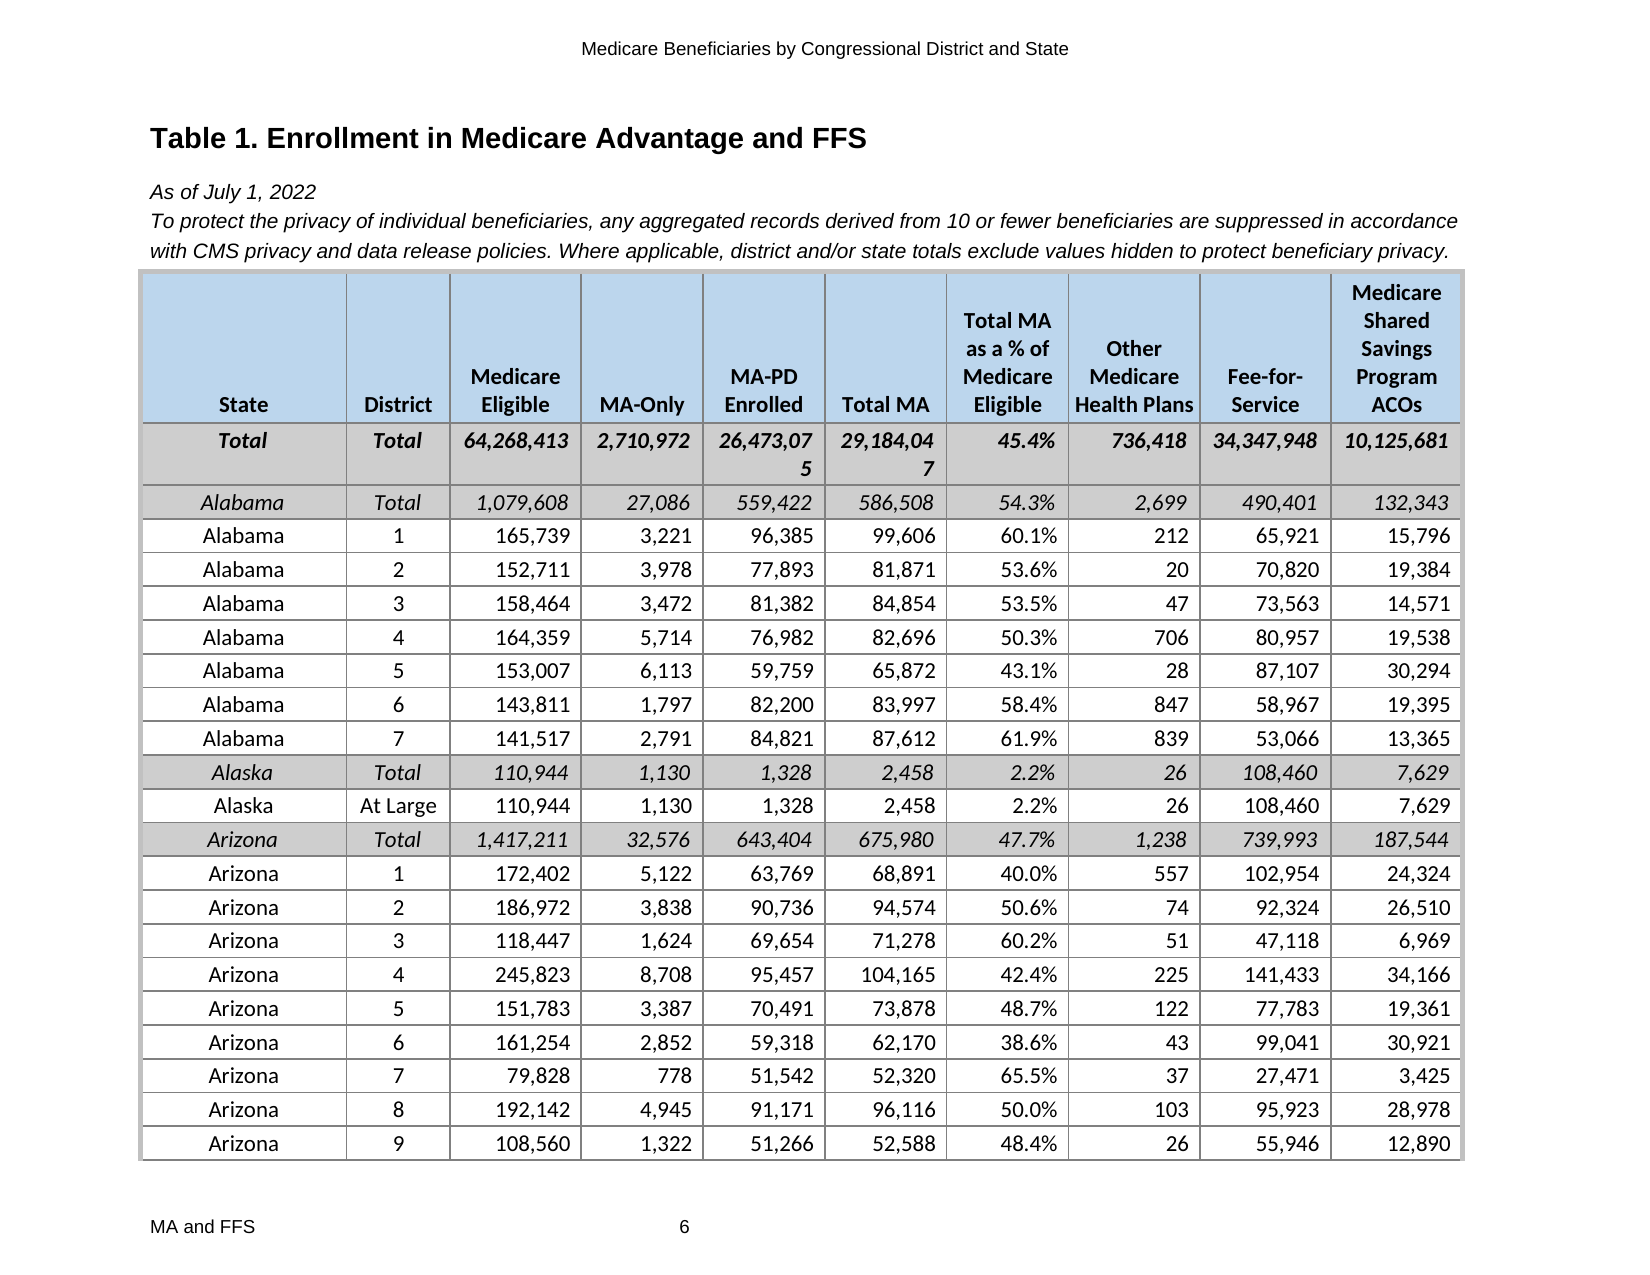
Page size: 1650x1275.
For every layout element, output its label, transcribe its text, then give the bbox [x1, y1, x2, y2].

table_cell 110,944 [451, 756, 580, 788]
table_cell 141,433 [1201, 958, 1330, 990]
table_cell 1,079,608 [451, 486, 580, 518]
table_cell 87,612 [826, 722, 946, 754]
table_cell 43 [1069, 1026, 1199, 1058]
table_cell Alabama [143, 621, 346, 653]
table_cell 34,166 [1332, 958, 1460, 990]
table_cell 1,328 [704, 756, 824, 788]
table_cell 19,384 [1332, 553, 1460, 585]
table_cell 73,878 [826, 992, 946, 1024]
table_cell 7,629 [1332, 756, 1460, 788]
table_cell 122 [1069, 992, 1199, 1024]
table_cell 19,395 [1332, 688, 1460, 720]
table_cell 52,320 [826, 1060, 946, 1092]
table_cell 19,361 [1332, 992, 1460, 1024]
table_cell 26 [1069, 756, 1199, 788]
table_cell 2 [347, 891, 449, 923]
table_cell 187,544 [1332, 823, 1460, 855]
table_cell 32,576 [582, 823, 702, 855]
table_cell 77,783 [1201, 992, 1330, 1024]
table_cell 59,759 [704, 655, 824, 687]
table_cell 14,571 [1332, 587, 1460, 619]
table_cell Arizona [143, 992, 346, 1024]
table_cell Total [347, 424, 449, 484]
table_cell 70,820 [1201, 553, 1330, 585]
table_cell 40.0% [947, 857, 1068, 889]
table_cell 63,769 [704, 857, 824, 889]
table_cell 37 [1069, 1060, 1199, 1092]
table_cell 9 [347, 1127, 449, 1159]
table_cell 77,893 [704, 553, 824, 585]
table_cell 59,318 [704, 1026, 824, 1058]
table_cell 95,923 [1201, 1093, 1330, 1125]
table_cell 3,838 [582, 891, 702, 923]
table_cell Total [347, 486, 449, 518]
table_cell 152,711 [451, 553, 580, 585]
table_cell 58.4% [947, 688, 1068, 720]
table_cell Alaska [143, 756, 346, 788]
table_cell 45.4% [947, 424, 1068, 484]
table_cell 50.0% [947, 1093, 1068, 1125]
table_cell Arizona [143, 925, 346, 957]
table_cell Total [347, 823, 449, 855]
table_cell 2.2% [947, 790, 1068, 822]
table_cell Arizona [143, 1026, 346, 1058]
table_cell Alabama [143, 587, 346, 619]
table_cell 28 [1069, 655, 1199, 687]
table_cell 4 [347, 958, 449, 990]
table_cell 559,422 [704, 486, 824, 518]
table_cell Total [347, 756, 449, 788]
table_cell 74 [1069, 891, 1199, 923]
table_header District [347, 274, 449, 422]
table_cell 62,170 [826, 1026, 946, 1058]
table_cell 71,278 [826, 925, 946, 957]
table_cell 1,797 [582, 688, 702, 720]
table_cell 4,945 [582, 1093, 702, 1125]
table_cell 6 [347, 688, 449, 720]
table_cell 5,122 [582, 857, 702, 889]
table_cell At Large [347, 790, 449, 822]
table_cell 10,125,681 [1332, 424, 1460, 484]
table_cell 2.2% [947, 756, 1068, 788]
table_cell 53.5% [947, 587, 1068, 619]
table_cell 51 [1069, 925, 1199, 957]
table_cell 3,387 [582, 992, 702, 1024]
table_cell 26 [1069, 1127, 1199, 1159]
table_cell 7,629 [1332, 790, 1460, 822]
table_cell 64,268,413 [451, 424, 580, 484]
table_cell 1,624 [582, 925, 702, 957]
table_cell 54.3% [947, 486, 1068, 518]
table_cell Alabama [143, 553, 346, 585]
table_cell 6,113 [582, 655, 702, 687]
table_cell 68,891 [826, 857, 946, 889]
table_cell 1 [347, 857, 449, 889]
table_cell 158,464 [451, 587, 580, 619]
table_cell 4 [347, 621, 449, 653]
table_cell 153,007 [451, 655, 580, 687]
table_cell 24,324 [1332, 857, 1460, 889]
table_cell 47 [1069, 587, 1199, 619]
table_header MA-Only [582, 274, 702, 422]
table_cell 675,980 [826, 823, 946, 855]
table_cell 52,588 [826, 1127, 946, 1159]
table_cell 557 [1069, 857, 1199, 889]
table_cell Arizona [143, 891, 346, 923]
table_cell 96,385 [704, 520, 824, 552]
table_cell 1,417,211 [451, 823, 580, 855]
table_cell 15,796 [1332, 520, 1460, 552]
table_cell Alabama [143, 655, 346, 687]
table_cell 99,041 [1201, 1026, 1330, 1058]
table_cell Arizona [143, 958, 346, 990]
table_cell 3 [347, 587, 449, 619]
table_cell 103 [1069, 1093, 1199, 1125]
subtitle Table 1. Enrollment in Medicare Advantage and FFS [150, 121, 1500, 154]
table_header Fee-for-Service [1201, 274, 1330, 422]
table_cell 3,221 [582, 520, 702, 552]
table_cell 108,560 [451, 1127, 580, 1159]
text As of July 1, 2022 [150, 179, 1500, 203]
table_cell Total [143, 424, 346, 484]
table_cell 8 [347, 1093, 449, 1125]
table_cell 65,921 [1201, 520, 1330, 552]
table_cell 84,854 [826, 587, 946, 619]
table_cell 95,457 [704, 958, 824, 990]
table_cell 110,944 [451, 790, 580, 822]
table_cell 96,116 [826, 1093, 946, 1125]
table_cell Arizona [143, 1060, 346, 1092]
table_cell 6 [347, 1026, 449, 1058]
table_cell 48.7% [947, 992, 1068, 1024]
table_cell 736,418 [1069, 424, 1199, 484]
table_cell 53.6% [947, 553, 1068, 585]
table_cell 60.1% [947, 520, 1068, 552]
table_cell 81,382 [704, 587, 824, 619]
table_cell 1 [347, 520, 449, 552]
table_cell 1,322 [582, 1127, 702, 1159]
table_cell Arizona [143, 1093, 346, 1125]
table_cell 51,542 [704, 1060, 824, 1092]
table_cell Arizona [143, 857, 346, 889]
table_cell 87,107 [1201, 655, 1330, 687]
table_cell 28,978 [1332, 1093, 1460, 1125]
table_cell 82,696 [826, 621, 946, 653]
table_cell 1,130 [582, 790, 702, 822]
table_cell 3,978 [582, 553, 702, 585]
table_cell 19,538 [1332, 621, 1460, 653]
table_cell 42.4% [947, 958, 1068, 990]
table_cell 586,508 [826, 486, 946, 518]
table_header Medicare Shared Savings Program ACOs [1332, 274, 1460, 422]
table_cell 5 [347, 992, 449, 1024]
table_cell 7 [347, 1060, 449, 1092]
table_cell 50.3% [947, 621, 1068, 653]
table_cell 53,066 [1201, 722, 1330, 754]
table_cell 55,946 [1201, 1127, 1330, 1159]
table_cell 29,184,047 [826, 424, 946, 484]
table_cell 30,921 [1332, 1026, 1460, 1058]
table_cell 60.2% [947, 925, 1068, 957]
table_cell 26,473,075 [704, 424, 824, 484]
table_cell 26,510 [1332, 891, 1460, 923]
table_cell Arizona [143, 823, 346, 855]
table_cell 92,324 [1201, 891, 1330, 923]
table_cell 643,404 [704, 823, 824, 855]
table_header Total MA as a % of Medicare Eligible [947, 274, 1068, 422]
table_cell 132,343 [1332, 486, 1460, 518]
text To protect the privacy of individual beneficiaries, any aggregated records derived from 10 or fewer beneficiaries are suppressed in accordance with CMS privacy and data release policies. Where applicable, district and/or state totals exclude values hidden to protect beneficiary privacy. [150, 209, 1500, 263]
table_cell 47,118 [1201, 925, 1330, 957]
table_cell 778 [582, 1060, 702, 1092]
table_cell 2 [347, 553, 449, 585]
table_cell 65.5% [947, 1060, 1068, 1092]
table_cell Alaska [143, 790, 346, 822]
table_cell Alabama [143, 688, 346, 720]
table_cell 706 [1069, 621, 1199, 653]
table_cell 245,823 [451, 958, 580, 990]
table_cell 7 [347, 722, 449, 754]
table_cell 108,460 [1201, 756, 1330, 788]
table_header Other Medicare Health Plans [1069, 274, 1199, 422]
table_cell 76,982 [704, 621, 824, 653]
table_cell 164,359 [451, 621, 580, 653]
table_cell 3,472 [582, 587, 702, 619]
table_cell 143,811 [451, 688, 580, 720]
table_cell Alabama [143, 520, 346, 552]
table_cell 1,328 [704, 790, 824, 822]
table_cell 26 [1069, 790, 1199, 822]
table_cell 34,347,948 [1201, 424, 1330, 484]
table_cell Alabama [143, 486, 346, 518]
table_cell 47.7% [947, 823, 1068, 855]
table_cell 48.4% [947, 1127, 1068, 1159]
table_cell 2,458 [826, 790, 946, 822]
table_cell 50.6% [947, 891, 1068, 923]
table_cell 65,872 [826, 655, 946, 687]
table_cell 91,171 [704, 1093, 824, 1125]
table_cell 192,142 [451, 1093, 580, 1125]
table_cell 5,714 [582, 621, 702, 653]
table_cell 90,736 [704, 891, 824, 923]
table_cell 30,294 [1332, 655, 1460, 687]
table_cell 58,967 [1201, 688, 1330, 720]
table_cell 83,997 [826, 688, 946, 720]
table_cell 151,783 [451, 992, 580, 1024]
table_cell 2,852 [582, 1026, 702, 1058]
table_cell 161,254 [451, 1026, 580, 1058]
table_header Total MA [826, 274, 946, 422]
table_cell 2,710,972 [582, 424, 702, 484]
table_cell 172,402 [451, 857, 580, 889]
table_cell 225 [1069, 958, 1199, 990]
table_cell 12,890 [1332, 1127, 1460, 1159]
table_cell 6,969 [1332, 925, 1460, 957]
table_cell 27,471 [1201, 1060, 1330, 1092]
table_header Medicare Eligible [451, 274, 580, 422]
table_cell 8,708 [582, 958, 702, 990]
table_cell 27,086 [582, 486, 702, 518]
table_cell 80,957 [1201, 621, 1330, 653]
table_cell 70,491 [704, 992, 824, 1024]
table_cell Alabama [143, 722, 346, 754]
table_cell 118,447 [451, 925, 580, 957]
table_cell 104,165 [826, 958, 946, 990]
table_cell 212 [1069, 520, 1199, 552]
table_header State [143, 274, 346, 422]
table_cell 1,238 [1069, 823, 1199, 855]
table_cell 99,606 [826, 520, 946, 552]
table_cell 3 [347, 925, 449, 957]
table_cell 84,821 [704, 722, 824, 754]
table_cell 5 [347, 655, 449, 687]
table_cell 3,425 [1332, 1060, 1460, 1092]
table_cell 73,563 [1201, 587, 1330, 619]
table_cell 186,972 [451, 891, 580, 923]
table_cell Arizona [143, 1127, 346, 1159]
table_cell 51,266 [704, 1127, 824, 1159]
table_cell 61.9% [947, 722, 1068, 754]
table_cell 102,954 [1201, 857, 1330, 889]
table_cell 82,200 [704, 688, 824, 720]
table_cell 2,699 [1069, 486, 1199, 518]
table_header MA-PD Enrolled [704, 274, 824, 422]
table_cell 847 [1069, 688, 1199, 720]
table_cell 2,791 [582, 722, 702, 754]
table_cell 79,828 [451, 1060, 580, 1092]
table_cell 1,130 [582, 756, 702, 788]
table_cell 38.6% [947, 1026, 1068, 1058]
table_cell 43.1% [947, 655, 1068, 687]
table_cell 81,871 [826, 553, 946, 585]
table_cell 490,401 [1201, 486, 1330, 518]
table_cell 839 [1069, 722, 1199, 754]
table_cell 20 [1069, 553, 1199, 585]
table_cell 13,365 [1332, 722, 1460, 754]
table_cell 165,739 [451, 520, 580, 552]
table_cell 739,993 [1201, 823, 1330, 855]
table_cell 141,517 [451, 722, 580, 754]
table_cell 94,574 [826, 891, 946, 923]
table_cell 69,654 [704, 925, 824, 957]
table_cell 108,460 [1201, 790, 1330, 822]
table_cell 2,458 [826, 756, 946, 788]
